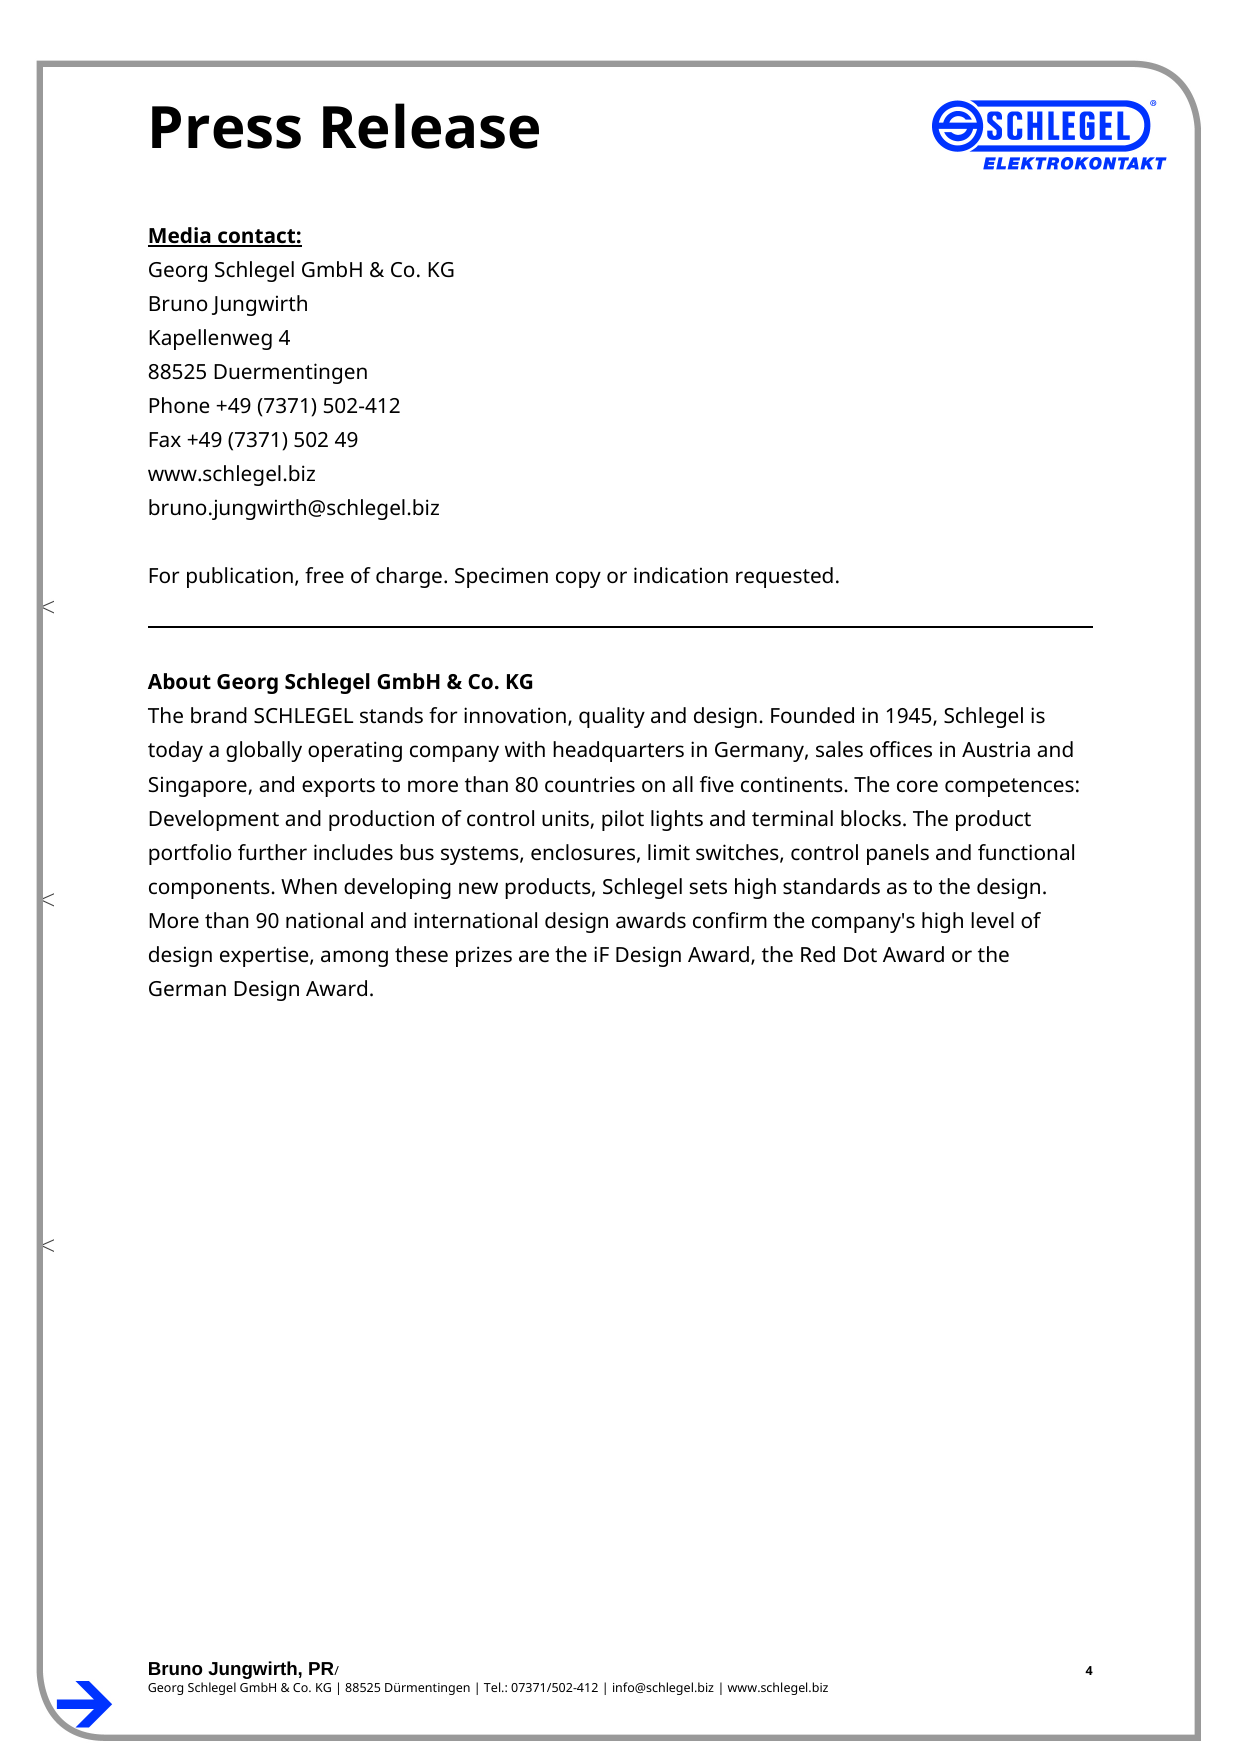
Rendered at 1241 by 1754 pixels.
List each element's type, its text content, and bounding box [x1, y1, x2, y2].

text www.schlegel.biz [148, 459, 1093, 488]
text Fax +49 (7371) 502 49 [148, 425, 1093, 454]
text Bruno Jungwirth [148, 289, 1093, 318]
text About Georg Schlegel GmbH & Co. KG [148, 667, 1093, 696]
text Media contact: [148, 221, 1093, 249]
text For publication, free of charge. Specimen copy or indication requested. [148, 562, 1093, 590]
picture [0, 22, 1239, 1754]
text Georg Schlegel GmbH & Co. KG [148, 255, 1093, 283]
text Phone +49 (7371) 502-412 [148, 391, 1093, 420]
text 88525 Duermentingen [148, 357, 1093, 386]
text bruno.jungwirth@schlegel.biz [148, 493, 1093, 522]
text Kapellenweg 4 [148, 323, 1093, 352]
text The brand SCHLEGEL stands for innovation, quality and design. Founded in 1945, Schlegel is today a globally operating company with headquarters in Germany, sales offices in Austria and Singapore, and exports to more than 80 countries on all five continents. The core competences: Development and production of control units, pilot lights and terminal blocks. The product portfolio further includes bus systems, enclosures, limit switches, control panels and functional components. When developing new products, Schlegel sets high standards as to the design. More than 90 national and international design awards confirm the company's high level of design expertise, among these prizes are the iF Design Award, the Red Dot Award or the German Design Award. [148, 702, 1093, 1002]
